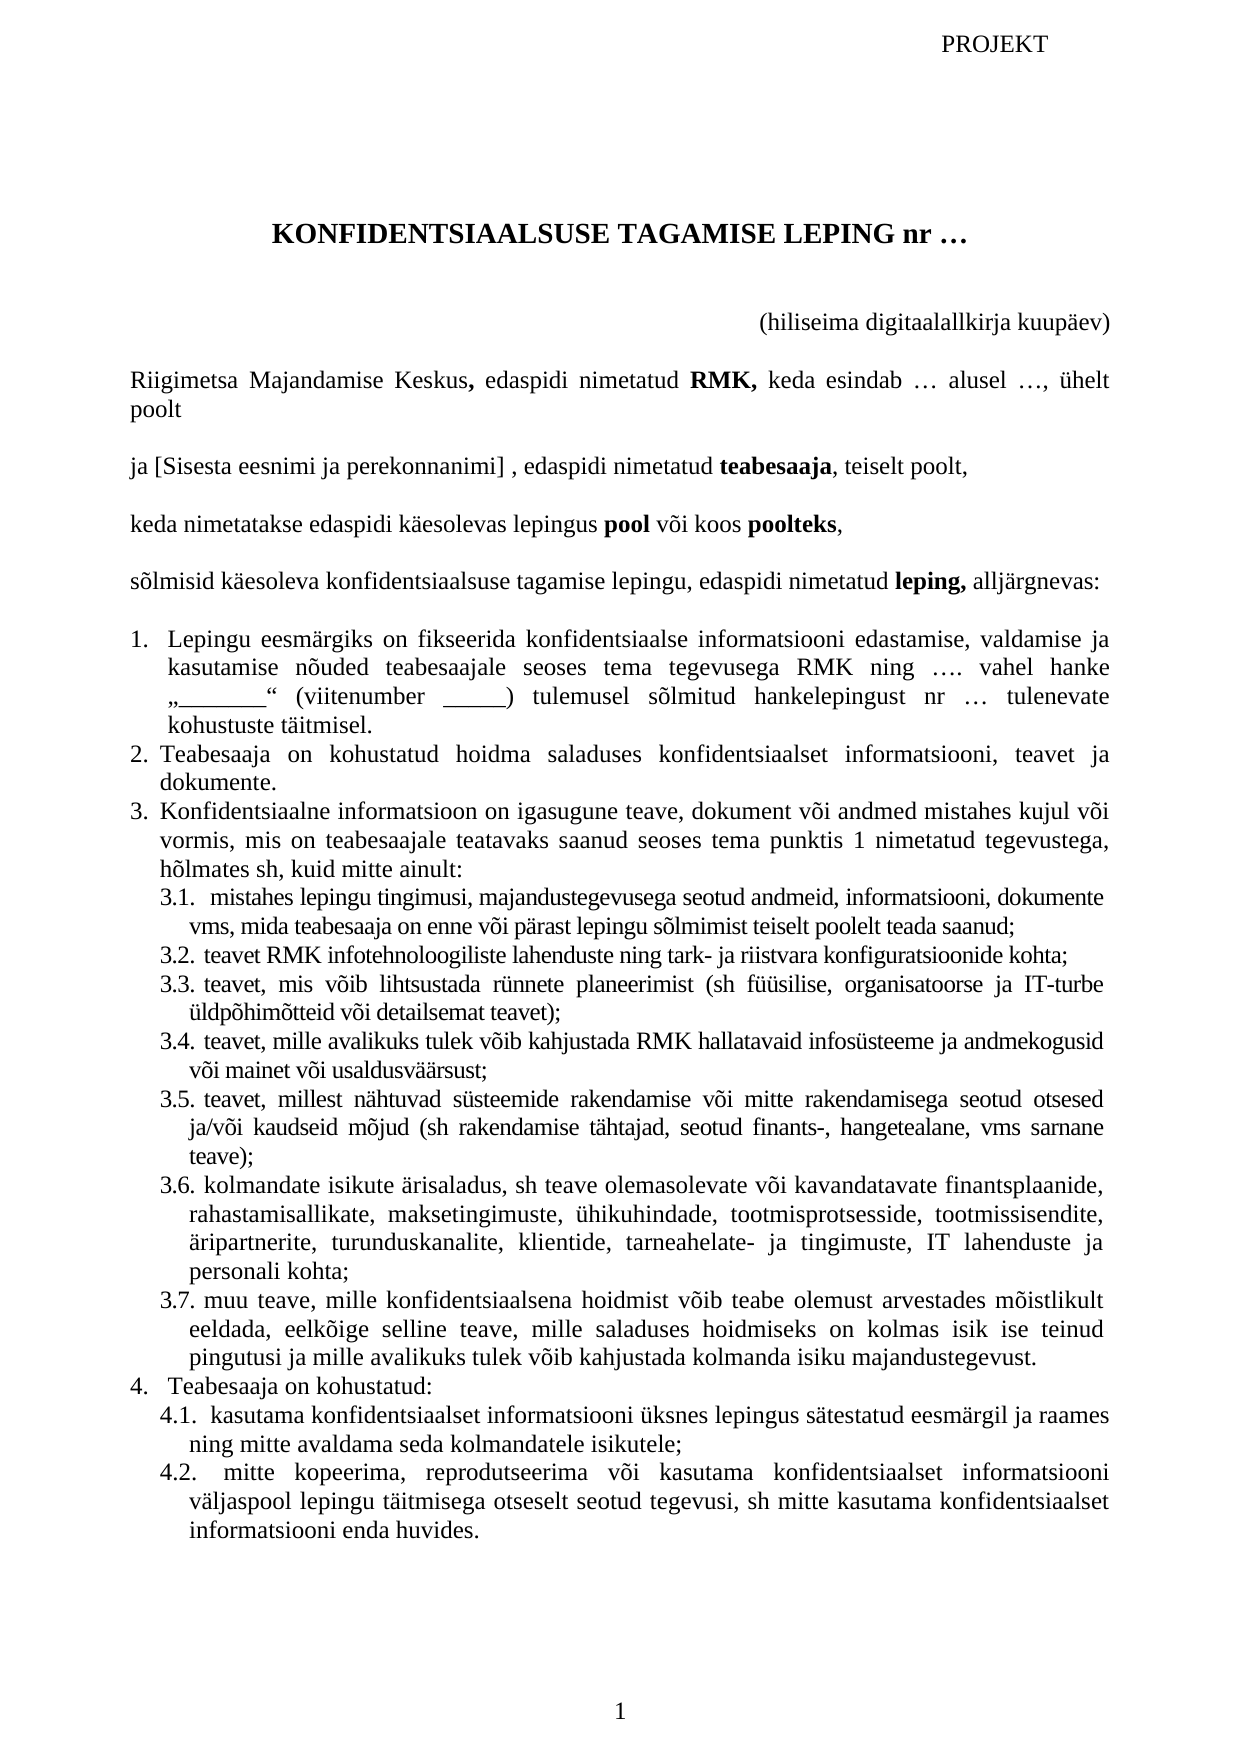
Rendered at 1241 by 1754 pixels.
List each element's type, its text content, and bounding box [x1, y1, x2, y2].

list kasutama konfidentsiaalset informatsiooni üksnes lepingus sätestatud eesmärgil ja raames ning mitte avaldama seda kolmandatele isikutele; [159, 1400, 1110, 1457]
list teavet RMK infotehnoloogiliste lahenduste ning tark- ja riistvara konfiguratsioonide kohta; [159, 940, 1104, 969]
list teavet, mis võib lihtsustada rünnete planeerimist (sh füüsilise, organisatoorse ja IT-turbe üldpõhimõtteid või detailsemat teavet); [159, 969, 1104, 1026]
text sõlmisid käesoleva konfidentsiaalsuse tagamise lepingu, edaspidi nimetatud leping, alljärgnevas: [130, 566, 1110, 595]
text (hiliseima digitaalallkirja kuupäev) [130, 307, 1110, 336]
text Riigimetsa Majandamise Keskus, edaspidi nimetatud RMK, keda esindab … alusel …, ühelt poolt [130, 365, 1110, 422]
list muu teave, mille konfidentsiaalsena hoidmist võib teabe olemust arvestades mõistlikult eeldada, eelkõige selline teave, mille saladuses hoidmiseks on kolmas isik ise teinud pingutusi ja mille avalikuks tulek võib kahjustada kolmanda isiku majandustegevust. [159, 1285, 1104, 1371]
list teavet, mille avalikuks tulek võib kahjustada RMK hallatavaid infosüsteeme ja andmekogusid või mainet või usaldusväärsust; [159, 1026, 1104, 1084]
list teavet, millest nähtuvad süsteemide rakendamise või mitte rakendamisega seotud otsesed ja/või kaudseid mõjud (sh rakendamise tähtajad, seotud finants-, hangetealane, vms sarnane teave); [159, 1084, 1104, 1170]
list mistahes lepingu tingimusi, majandustegevusega seotud andmeid, informatsiooni, dokumente vms, mida teabesaaja on enne või pärast lepingu sõlmimist teiselt poolelt teada saanud; [159, 882, 1104, 940]
list Lepingu eesmärgiks on fikseerida konfidentsiaalse informatsiooni edastamise, valdamise ja kasutamise nõuded teabesaajale seoses tema tegevusega RMK ning …. vahel hanke „_______“ (viitenumber _____) tulemusel sõlmitud hankelepingust nr … tulenevate kohustuste täitmisel. [130, 624, 1110, 739]
list Teabesaaja on kohustatud hoidma saladuses konfidentsiaalset informatsiooni, teavet ja dokumente. [130, 739, 1110, 796]
text KONFIDENTSIAALSUSE TAGAMISE LEPING nr … [130, 216, 1110, 250]
text keda nimetatakse edaspidi käesolevas lepingus pool või koos poolteks, [130, 509, 1110, 537]
list Konfidentsiaalne informatsioon on igasugune teave, dokument või andmed mistahes kujul või vormis, mis on teabesaajale teatavaks saanud seoses tema punktis 1 nimetatud tegevustega, hõlmates sh, kuid mitte ainult: [130, 796, 1110, 882]
list Teabesaaja on kohustatud: [130, 1371, 1110, 1400]
list kolmandate isikute ärisaladus, sh teave olemasolevate või kavandatavate finantsplaanide, rahastamisallikate, maksetingimuste, ühikuhindade, tootmisprotsesside, tootmissisendite, äripartnerite, turunduskanalite, klientide, tarneahelate- ja tingimuste, IT lahenduste ja personali kohta; [159, 1170, 1104, 1285]
list mitte kopeerima, reprodutseerima või kasutama konfidentsiaalset informatsiooni väljaspool lepingu täitmisega otseselt seotud tegevusi, sh mitte kasutama konfidentsiaalset informatsiooni enda huvides. [159, 1457, 1110, 1544]
text ja , edaspidi nimetatud teabesaaja, teiselt poolt, [130, 451, 1110, 480]
